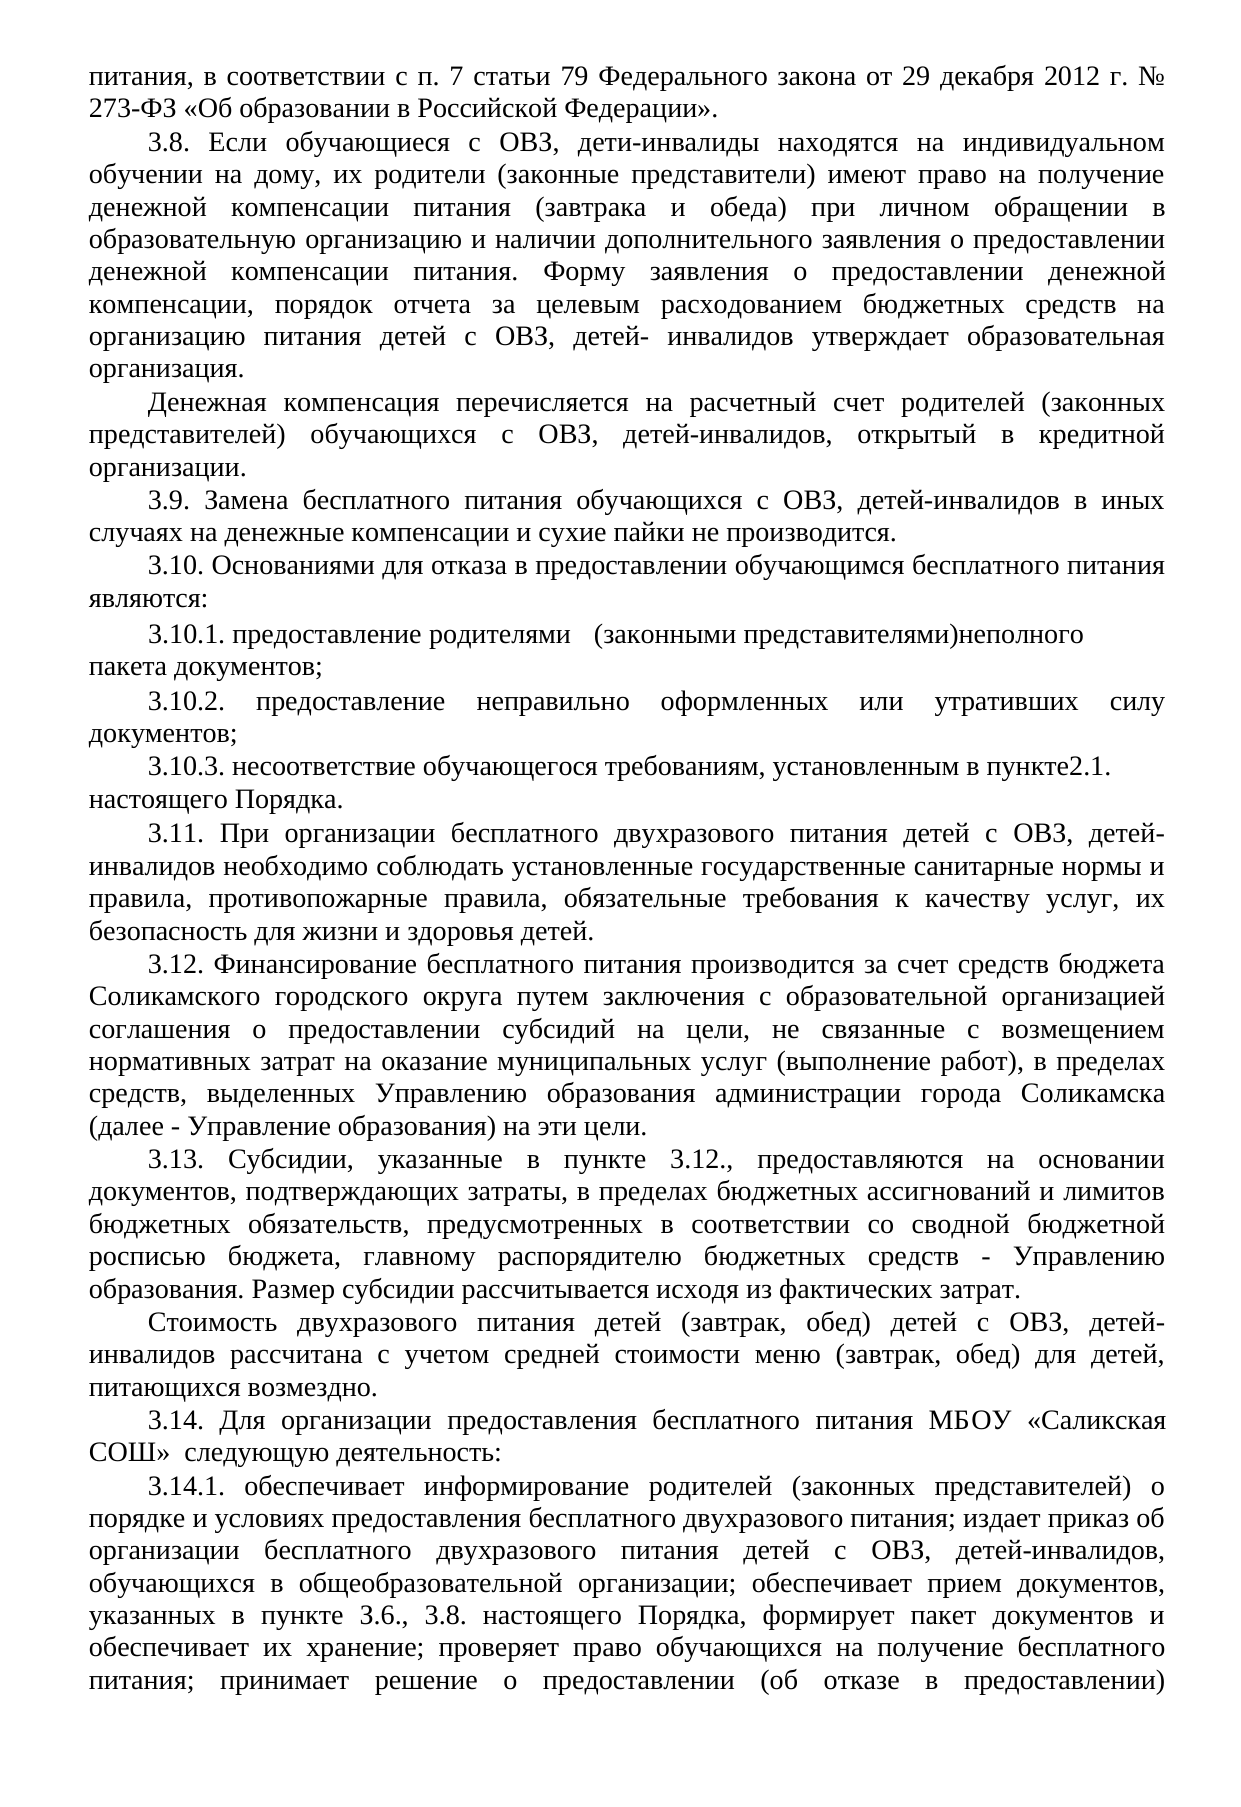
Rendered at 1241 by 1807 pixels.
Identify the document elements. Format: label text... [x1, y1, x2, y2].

text 3.9. Замена бесплатного питания обучающихся с ОВЗ, детей-инвалидов в иных случаях на денежные компенсации и сухие пайки не производится. [89, 483, 1167, 548]
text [89, 59, 1167, 124]
text 3.14. Для организации предоставления бесплатного питания МБОУ «Саликская СОШ» следующую деятельность: [89, 1403, 1167, 1468]
text 3.11. При организации бесплатного двухразового питания детей с ОВЗ, детей-инвалидов необходимо соблюдать установленные государственные санитарные нормы и правила, противопожарные правила, обязательные требования к качеству услуг, их безопасность для жизни и здоровья детей. [89, 816, 1167, 946]
text 3.10.1. предоставление родителями (законными представителями)неполного пакета документов; [89, 617, 1167, 682]
text 3.10.2. предоставление неправильно оформленных или утративших силу документов; [89, 684, 1167, 749]
text Стоимость двухразового питания детей (завтрак, обед) детей с ОВЗ, детей- инвалидов рассчитана с учетом средней стоимости меню (завтрак, обед) для детей, питающихся возмездно. [89, 1305, 1167, 1402]
text 3.10.3. несоответствие обучающегося требованиям, установленным в пункте2.1. настоящего Порядка. [89, 749, 1167, 814]
text 3.8. Если обучающиеся с ОВЗ, дети-инвалиды находятся на индивидуальном обучении на дому, их родители (законные представители) имеют право на получение денежной компенсации питания (завтрака и обеда) при личном обращении в образовательную организацию и наличии дополнительного заявления о предоставлении денежной компенсации питания. Форму заявления о предоставлении денежной компенсации, порядок отчета за целевым расходованием бюджетных средств на организацию питания детей с ОВЗ, детей- инвалидов утверждает образовательная организация. [89, 125, 1167, 384]
text Денежная компенсация перечисляется на расчетный счет родителей (законных представителей) обучающихся с ОВЗ, детей-инвалидов, открытый в кредитной организации. [89, 385, 1167, 482]
text 3.13. Субсидии, указанные в пункте 3.12., предоставляются на основании документов, подтверждающих затраты, в пределах бюджетных ассигнований и лимитов бюджетных обязательств, предусмотренных в соответствии со сводной бюджетной росписью бюджета, главному распорядителю бюджетных средств - Управлению образования. Размер субсидии рассчитывается исходя из фактических затрат. [89, 1142, 1167, 1304]
text 3.12. Финансирование бесплатного питания производится за счет средств бюджета Соликамского городского округа путем заключения с образовательной организацией соглашения о предоставлении субсидий на цели, не связанные с возмещением нормативных затрат на оказание муниципальных услуг (выполнение работ), в пределах средств, выделенных Управлению образования администрации города Соликамска (далее - Управление образования) на эти цели. [89, 947, 1167, 1141]
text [89, 1468, 1167, 1695]
text 3.10. Основаниями для отказа в предоставлении обучающимся бесплатного питания являются: [89, 548, 1167, 613]
